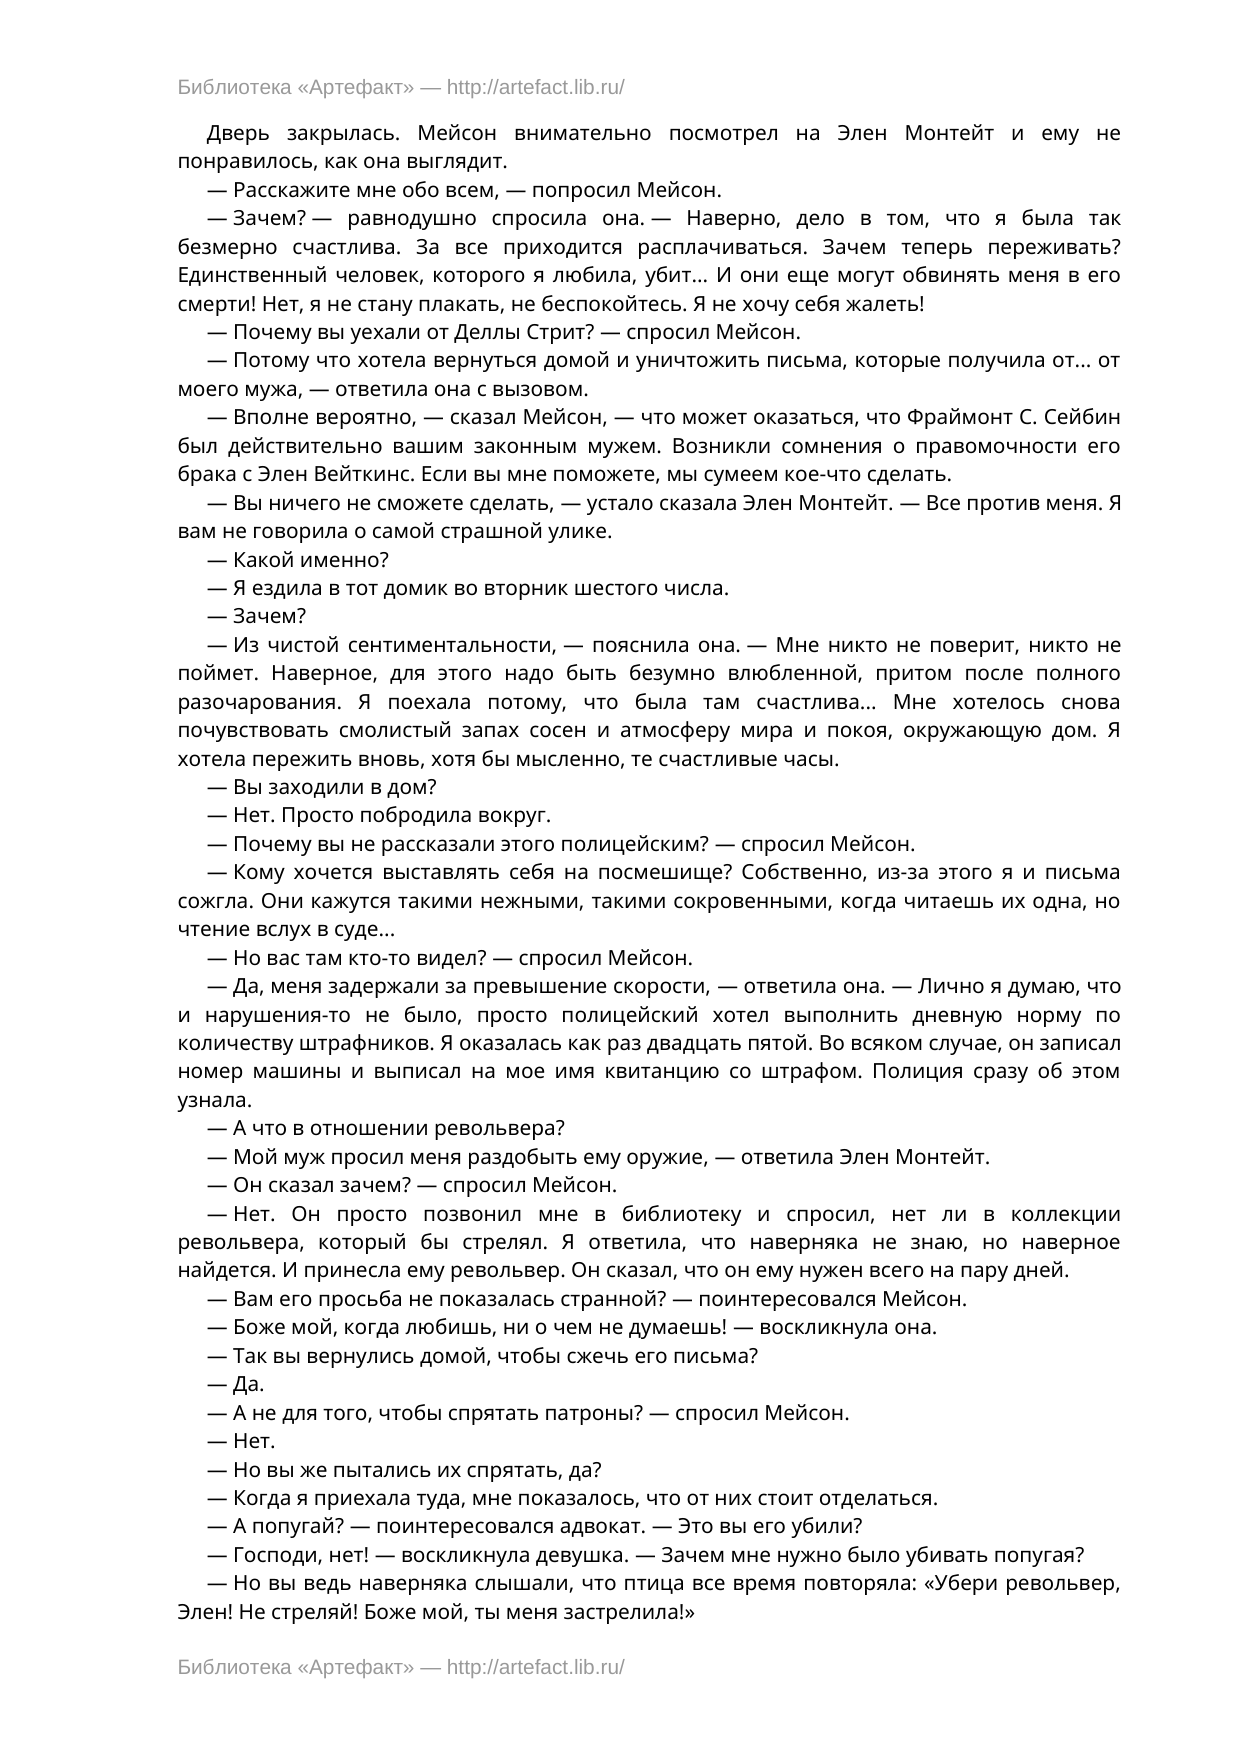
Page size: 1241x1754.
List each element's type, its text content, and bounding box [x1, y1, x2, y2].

text — Расскажите мне обо всем, — попросил Мейсон. [177, 175, 1122, 203]
text — Да. [177, 1369, 1122, 1398]
text — Когда я приехала туда, мне показалось, что от них стоит отделаться. [177, 1483, 1122, 1512]
text Дверь закрылась. Мейсон внимательно посмотрел на Элен Монтейт и ему не понравилось, как она выглядит. [177, 118, 1122, 175]
text — Нет. Просто побродила вокруг. [177, 801, 1122, 829]
text — Почему вы не рассказали этого полицейским? — спросил Мейсон. [177, 829, 1122, 857]
text — Да, меня задержали за превышение скорости, — ответила она. — Лично я думаю, что и нарушения-то не было, просто полицейский хотел выполнить дневную норму по количеству штрафников. Я оказалась как раз двадцать пятой. Во всяком случае, он записал номер машины и выписал на мое имя квитанцию со штрафом. Полиция сразу об этом узнала. [177, 971, 1122, 1113]
text — Вам его просьба не показалась странной? — поинтересовался Мейсон. [177, 1284, 1122, 1312]
text — Мой муж просил меня раздобыть ему оружие, — ответила Элен Монтейт. [177, 1142, 1122, 1170]
text — Вы ничего не сможете сделать, — устало сказала Элен Монтейт. — Все против меня. Я вам не говорила о самой страшной улике. [177, 488, 1122, 545]
text — Я ездила в тот домик во вторник шестого числа. [177, 573, 1122, 602]
text — Вполне вероятно, — сказал Мейсон, — что может оказаться, что Фраймонт С. Сейбин был действительно вашим законным мужем. Возникли сомнения о правомочности его брака с Элен Вейткинс. Если вы мне поможете, мы сумеем кое-что сделать. [177, 402, 1122, 488]
text — Почему вы уехали от Деллы Стрит? — спросил Мейсон. [177, 317, 1122, 346]
text — Нет. [177, 1426, 1122, 1455]
text — Нет. Он просто позвонил мне в библиотеку и спросил, нет ли в коллекции револьвера, который бы стрелял. Я ответила, что наверняка не знаю, но наверное найдется. И принесла ему револьвер. Он сказал, что он ему нужен всего на пару дней. [177, 1199, 1122, 1284]
text — Потому что хотела вернуться домой и уничтожить письма, которые получила от... от моего мужа, — ответила она с вызовом. [177, 346, 1122, 402]
text — Боже мой, когда любишь, ни о чем не думаешь! — воскликнула она. [177, 1312, 1122, 1341]
text — Но вы ведь наверняка слышали, что птица все время повторяла: «Убери револьвер, Элен! Не стреляй! Боже мой, ты меня застрелила!» [177, 1568, 1122, 1625]
text — Так вы вернулись домой, чтобы сжечь его письма? [177, 1341, 1122, 1369]
text — Зачем? — равнодушно спросила она. — Наверно, дело в том, что я была так безмерно счастлива. За все приходится расплачиваться. Зачем теперь переживать? Единственный человек, которого я любила, убит... И они еще могут обвинять меня в его смерти! Нет, я не стану плакать, не беспокойтесь. Я не хочу себя жалеть! [177, 203, 1122, 317]
text — Зачем? [177, 602, 1122, 630]
text — А попугай? — поинтересовался адвокат. — Это вы его убили? [177, 1512, 1122, 1540]
text — Господи, нет! — воскликнула девушка. — Зачем мне нужно было убивать попугая? [177, 1540, 1122, 1568]
text — Какой именно? [177, 545, 1122, 573]
text — Вы заходили в дом? [177, 772, 1122, 801]
text — Кому хочется выставлять себя на посмешище? Собственно, из-за этого я и письма сожгла. Они кажутся такими нежными, такими сокровенными, когда читаешь их одна, но чтение вслух в суде... [177, 857, 1122, 943]
text — Из чистой сентиментальности, — пояснила она. — Мне никто не поверит, никто не поймет. Наверное, для этого надо быть безумно влюбленной, притом после полного разочарования. Я поехала потому, что была там счастлива... Мне хотелось снова почувствовать смолистый запах сосен и атмосферу мира и покоя, окружающую дом. Я хотела пережить вновь, хотя бы мысленно, те счастливые часы. [177, 630, 1122, 772]
text — Он сказал зачем? — спросил Мейсон. [177, 1170, 1122, 1199]
text — Но вас там кто-то видел? — спросил Мейсон. [177, 943, 1122, 971]
text — Но вы же пытались их спрятать, да? [177, 1455, 1122, 1483]
text — А не для того, чтобы спрятать патроны? — спросил Мейсон. [177, 1398, 1122, 1426]
text — А что в отношении револьвера? [177, 1113, 1122, 1142]
